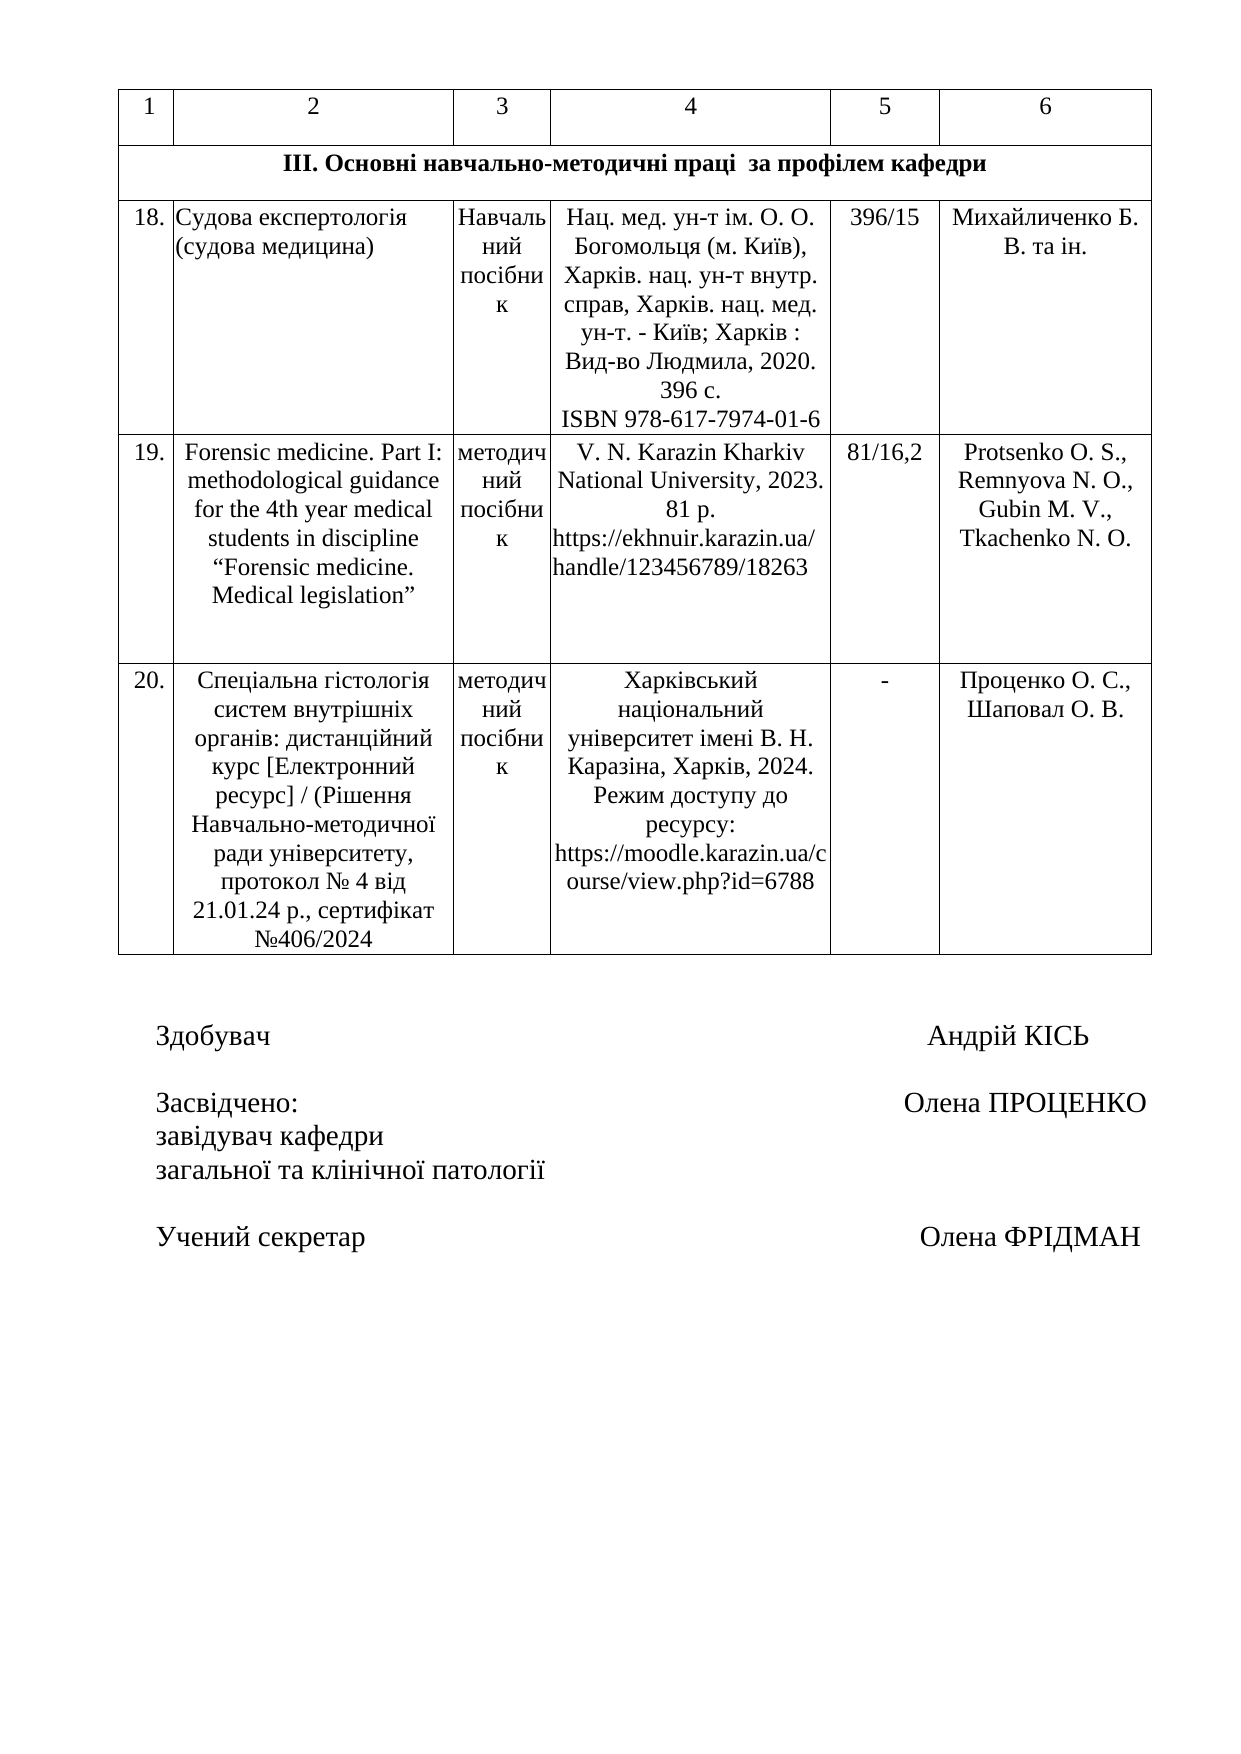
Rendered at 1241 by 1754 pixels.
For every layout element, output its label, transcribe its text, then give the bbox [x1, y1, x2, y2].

table_cell 396/15 [831, 201, 939, 434]
table_cell методичний посібник [454, 664, 550, 954]
table_cell 6 [940, 90, 1151, 145]
text загальної та клінічної патології [155, 1152, 1152, 1185]
table_cell Харківський національний університет імені В. Н. Каразіна, Харків, 2024. Режим доступу до ресурсу: https://moodle.karazin.ua/course/view.php?id=6788 [551, 664, 830, 954]
table_cell Проценко О. С., Шаповал О. В. [940, 664, 1151, 954]
text Учений секретар Олена ФРІДМАН [155, 1219, 1152, 1252]
table_cell Protsenko O. S., Remnyova N. O., Gubin M. V., Tkachenko N. O. [940, 435, 1151, 663]
table_cell 19. [119, 435, 173, 663]
text Здобувач Андрій Кісь [155, 1018, 1152, 1051]
table_cell V. N. Karazin Kharkiv National University, 2023. 81 p. https://ekhnuir.karazin.ua/handle/123456789/18263 [551, 435, 830, 663]
table_cell 81/16,2 [831, 435, 939, 663]
table_cell 20. [119, 664, 173, 954]
table_cell 2 [174, 90, 453, 145]
text Засвідчено: Олена Проценко [155, 1085, 1152, 1118]
table_cell Спеціальна гістологія систем внутрішніх органів: дистанційний курс [Електронний ресурс] / (Рішення Навчально-методичної ради університету, протокол № 4 від 21.01.24 р., сертифікат №406/2024 [174, 664, 453, 954]
table_cell Михайличенко Б. В. та ін. [940, 201, 1151, 434]
table_cell методичний посібник [454, 435, 550, 663]
table_cell Нац. мед. ун-т ім. О. О. Богомольця (м. Київ), Харків. нац. ун-т внутр. справ, Харків. нац. мед. ун-т. - Київ; Харків : Вид-во Людмила, 2020. 396 с. ISBN 978-617-7974-01-6 [551, 201, 830, 434]
table_cell 1 [119, 90, 173, 145]
table_cell 5 [831, 90, 939, 145]
table_cell 3 [454, 90, 550, 145]
table_cell Forensic medicine. Part I: methodological guidance for the 4th year medical students in discipline “Forensic medicine. Medical legislation” [174, 435, 453, 663]
table_cell ІІІ. Основні навчально-методичні праці за профілем кафедри [119, 146, 1151, 200]
table_cell 4 [551, 90, 830, 145]
table_cell 18. [119, 201, 173, 434]
table_cell Судова експертологія (судова медицина) [174, 201, 453, 434]
text завідувач кафедри [155, 1118, 1152, 1152]
table_cell - [831, 664, 939, 954]
table_cell Навчальний посібник [454, 201, 550, 434]
